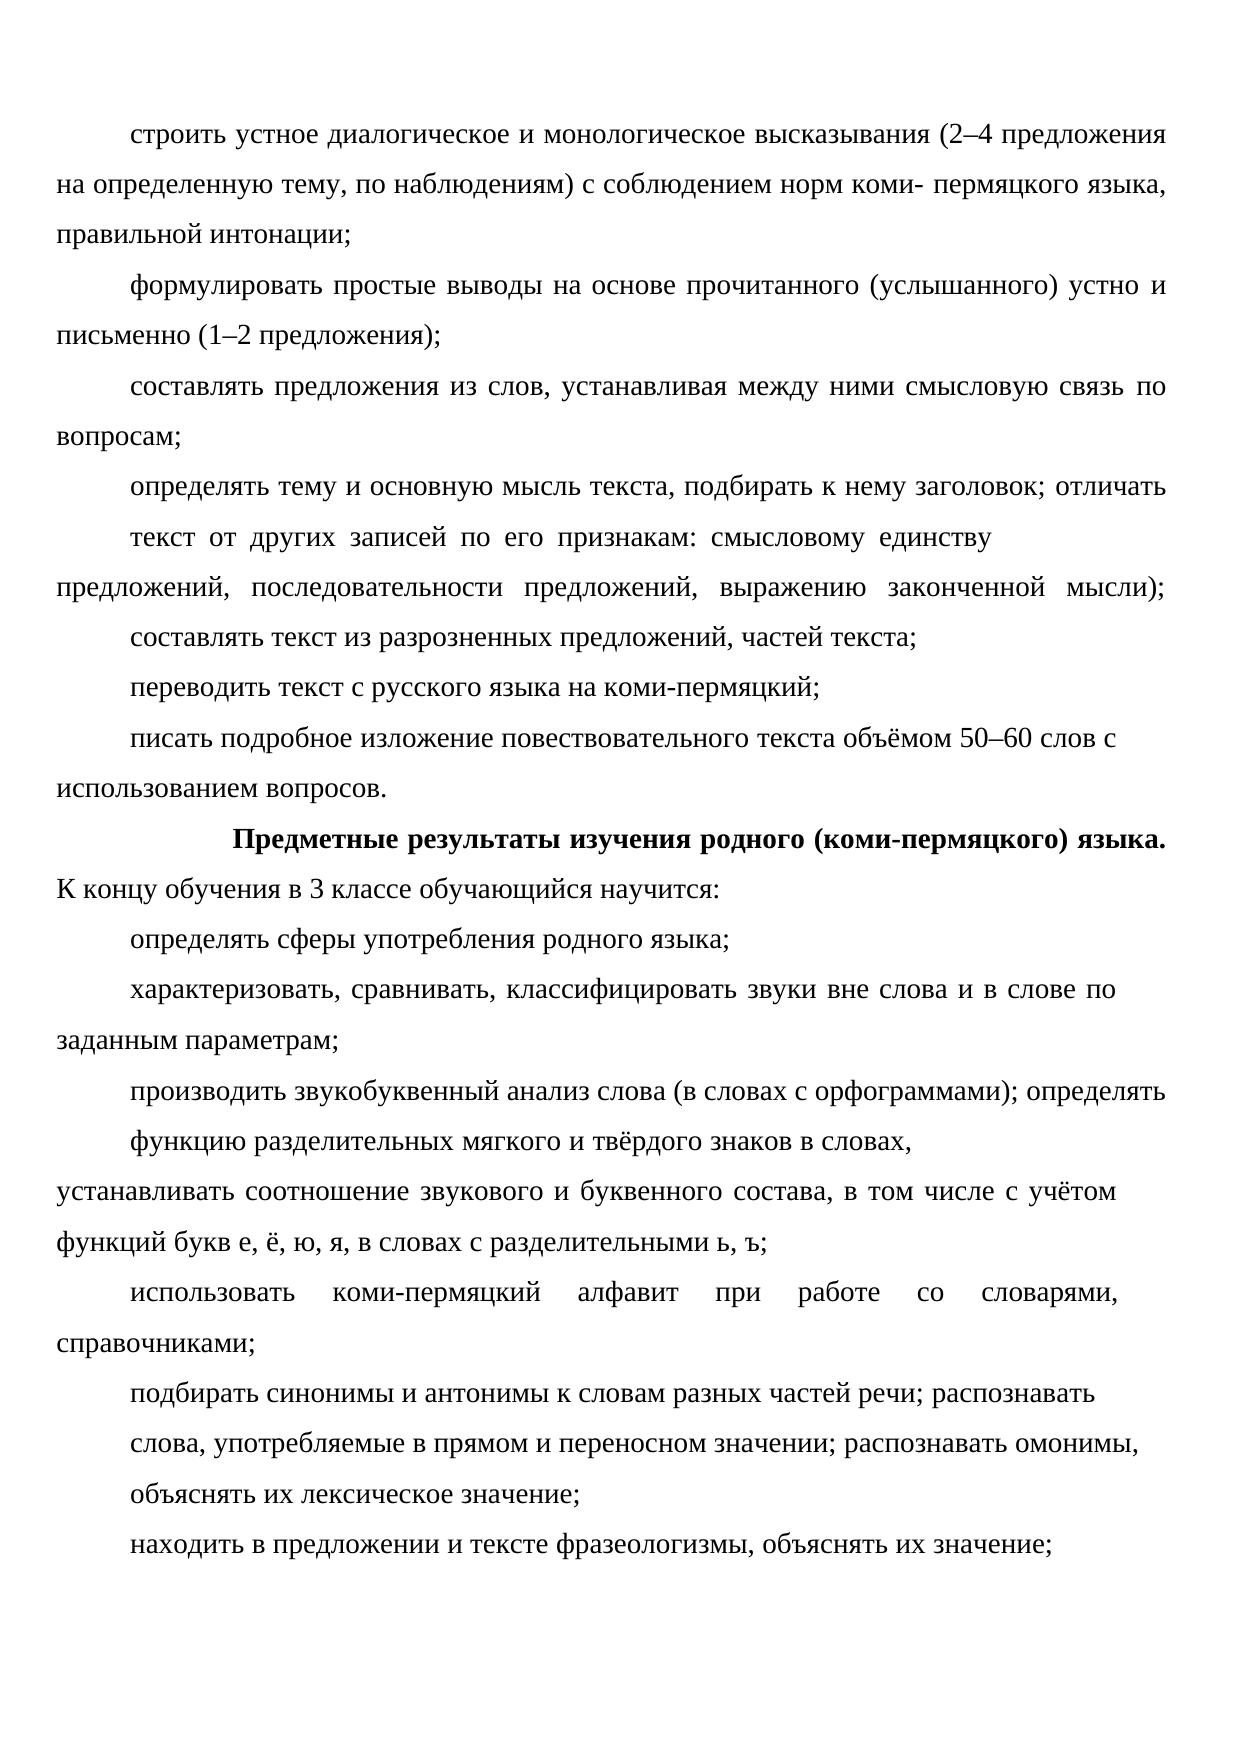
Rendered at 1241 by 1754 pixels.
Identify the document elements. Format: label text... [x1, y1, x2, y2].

text составлять предложения из слов, устанавливая между ними смысловую связь по вопросам; [56, 368, 1166, 452]
list Предметные результаты изучения родного (коми-пермяцкого) языка. К концу обучения в 3 классе обучающийся научится: [56, 821, 1166, 905]
text устанавливать соотношение звукового и буквенного состава, в том числе с учётом функций букв е, ё, ю, я, в словах с разделительными ь, ъ; [56, 1173, 1166, 1257]
text определять сферы употребления родного языка; [130, 922, 1166, 955]
text находить в предложении и тексте фразеологизмы, объяснять их значение; [130, 1526, 1166, 1559]
text использовать коми-пермяцкий алфавит при работе со словарями, справочниками; [56, 1274, 1166, 1358]
text определять тему и основную мысль текста, подбирать к нему заголовок; отличать текст от других записей по его признакам: смысловому единству [130, 468, 1166, 552]
text характеризовать, сравнивать, классифицировать звуки вне слова и в слове по заданным параметрам; [56, 971, 1166, 1056]
text строить устное диалогическое и монологическое высказывания (2–4 предложения на определенную тему, по наблюдениям) с соблюдением норм коми- пермяцкого языка, правильной интонации; [56, 116, 1166, 250]
text предложений, последовательности предложений, выражению законченной мысли); составлять текст из разрозненных предложений, частей текста; [56, 569, 1166, 653]
text переводить текст с русского языка на коми-пермяцкий; [130, 670, 1166, 703]
text производить звуко­буквенный анализ слова (в словах с орфограммами); определять функцию разделительных мягкого и твёрдого знаков в словах, [130, 1073, 1166, 1156]
text подбирать синонимы и антонимы к словам разных частей речи; распознавать слова, употребляемые в прямом и переносном значении; распознавать омонимы, объяснять их лексическое значение; [130, 1375, 1166, 1509]
text формулировать простые выводы на основе прочитанного (услышанного) устно и письменно (1–2 предложения); [56, 267, 1166, 351]
text писать подробное изложение повествовательного текста объёмом 50–60 слов с использованием вопросов. [56, 720, 1166, 804]
